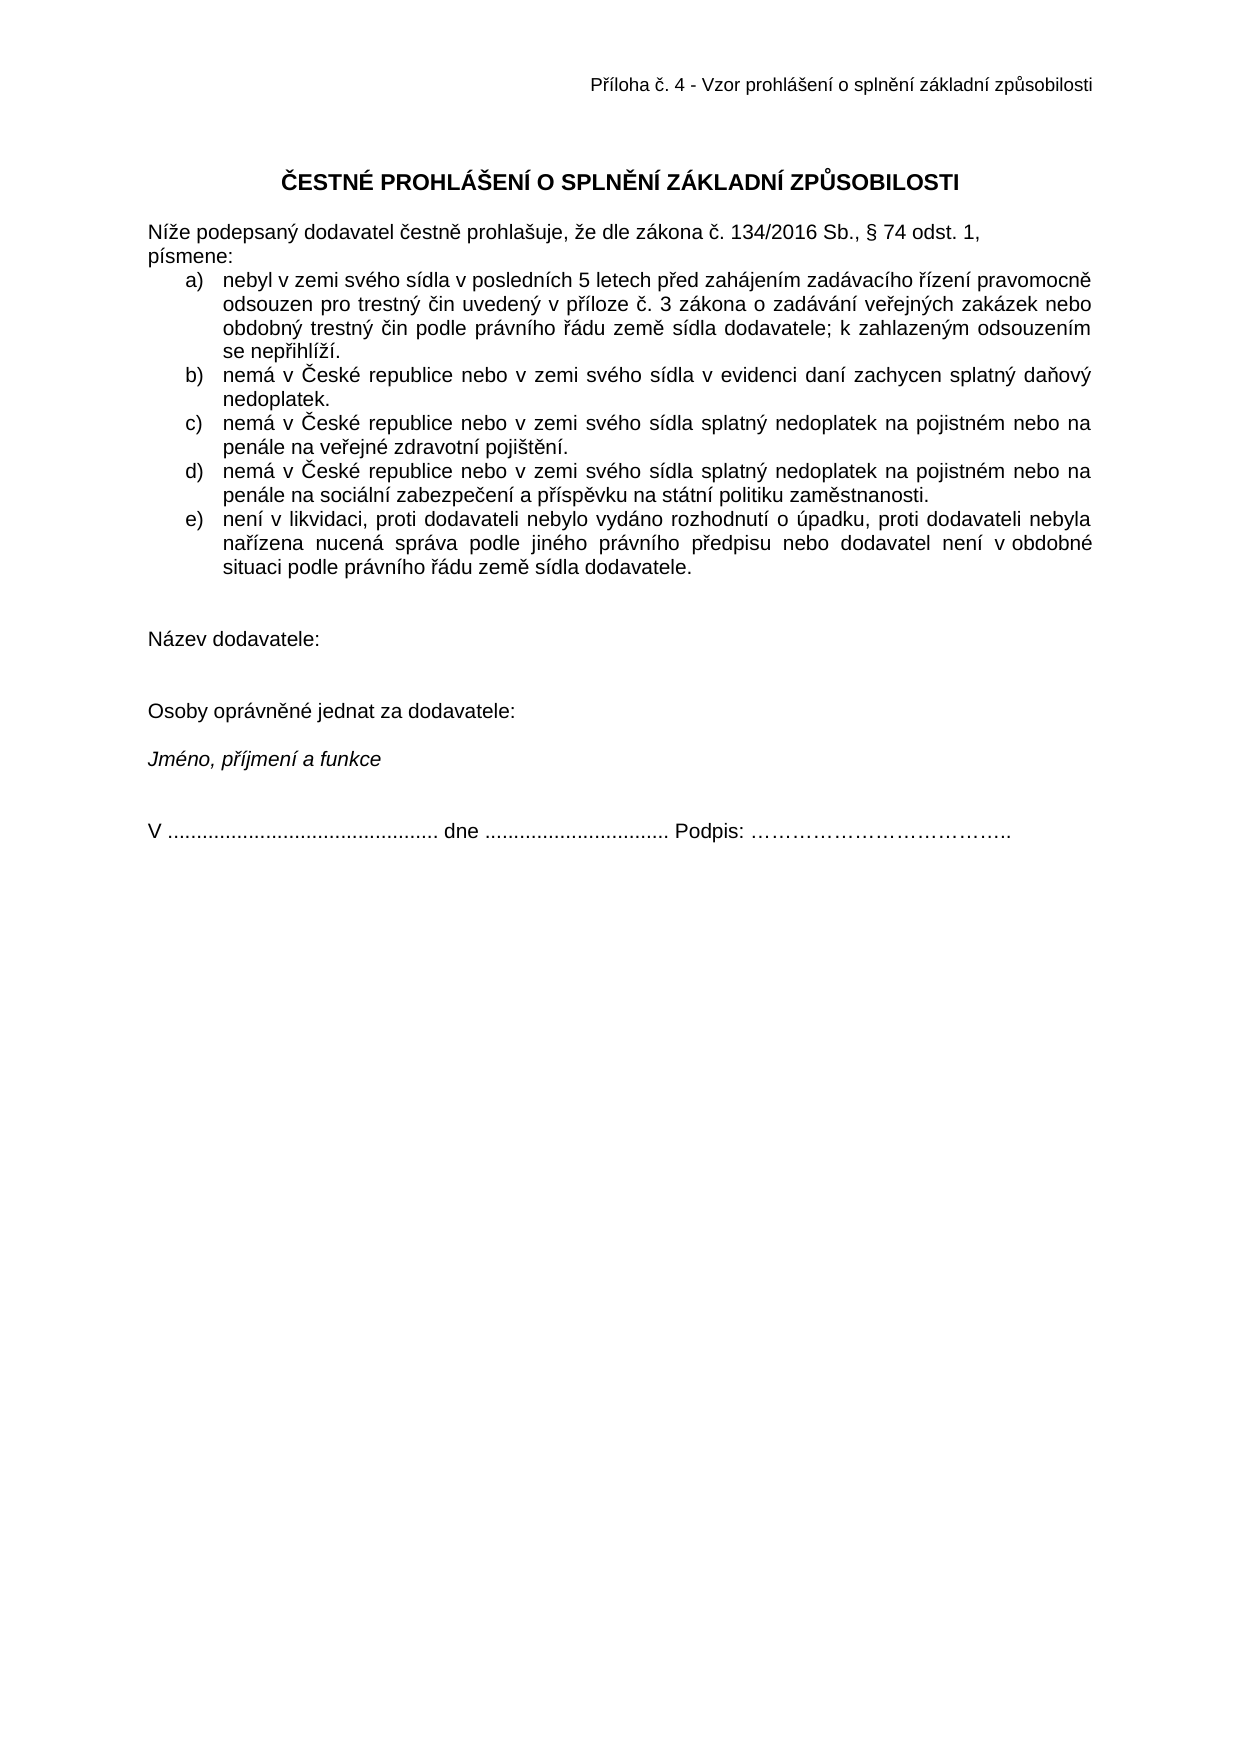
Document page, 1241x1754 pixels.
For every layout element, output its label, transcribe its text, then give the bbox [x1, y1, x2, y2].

list nebyl v zemi svého sídla v posledních 5 letech před zahájením zadávacího řízení pravomocně odsouzen pro trestný čin uvedený v příloze č. 3 zákona o zadávání veřejných zakázek nebo obdobný trestný čin podle právního řádu země sídla dodavatele; k zahlazeným odsouzením se nepřihlíží. [185, 267, 1093, 363]
list není v likvidaci, proti dodavateli nebylo vydáno rozhodnutí o úpadku, proti dodavateli nebyla nařízena nucená správa podle jiného právního předpisu nebo dodavatel není v obdobné situaci podle právního řádu země sídla dodavatele. [185, 507, 1093, 579]
text Název dodavatele: [148, 627, 1093, 651]
text Níže podepsaný dodavatel čestně prohlašuje, že dle zákona č. 134/2016 Sb., § 74 odst. 1, [148, 219, 1093, 243]
list nemá v České republice nebo v zemi svého sídla splatný nedoplatek na pojistném nebo na penále na veřejné zdravotní pojištění. [185, 411, 1093, 459]
text Jméno, příjmení a funkce [148, 747, 1093, 771]
list nemá v České republice nebo v zemi svého sídla v evidenci daní zachycen splatný daňový nedoplatek. [185, 363, 1093, 411]
list nemá v České republice nebo v zemi svého sídla splatný nedoplatek na pojistném nebo na penále na sociální zabezpečení a příspěvku na státní politiku zaměstnanosti. [185, 459, 1093, 507]
text písmene: [148, 243, 1093, 267]
text V ............................................... dne ................................ Podpis: ……………………………….. [148, 819, 1093, 843]
text Osoby oprávněné jednat za dodavatele: [148, 699, 1093, 723]
text ČESTNÉ PROHLÁŠENÍ O SPLNĚNÍ ZÁKLADNÍ ZPŮSOBILOSTI [148, 169, 1093, 196]
